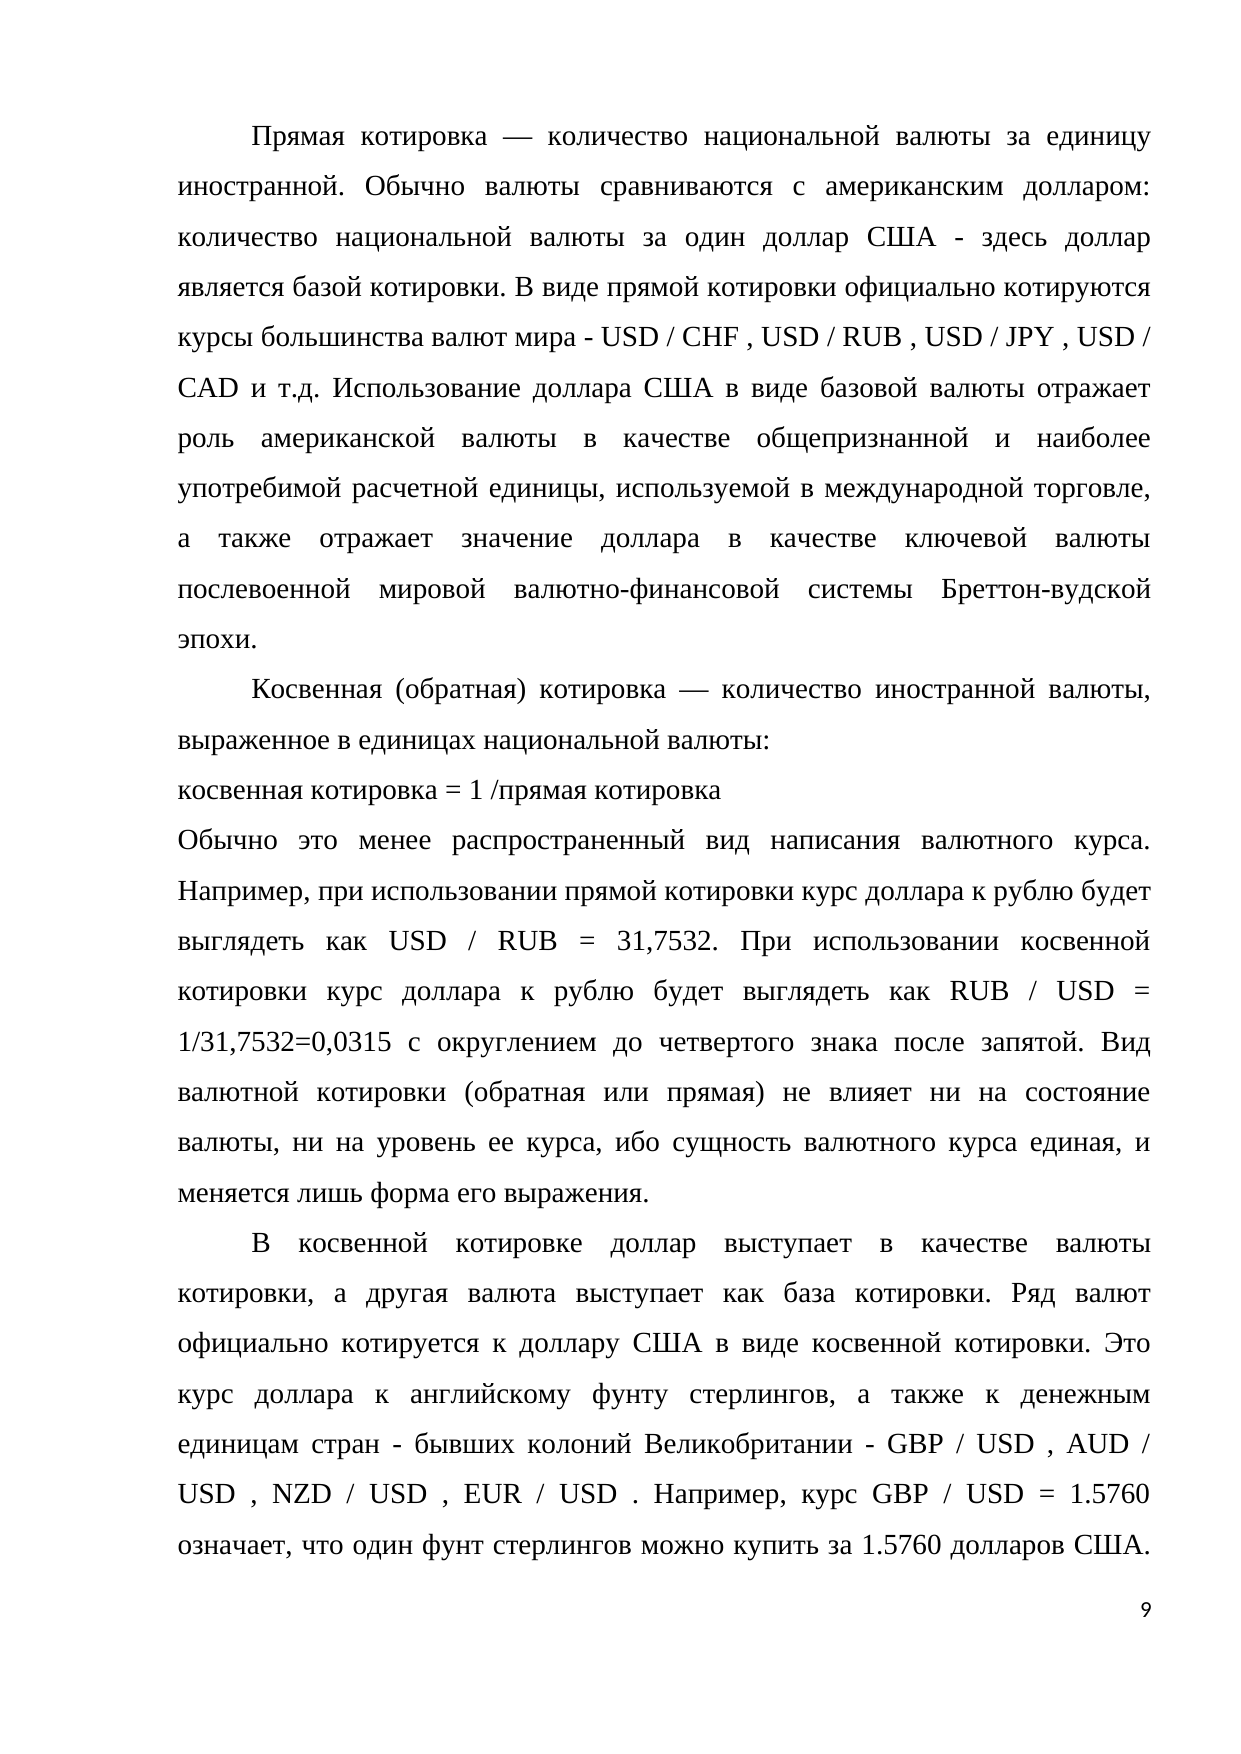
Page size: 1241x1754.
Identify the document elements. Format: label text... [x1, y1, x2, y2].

text Прямая котировка — количество национальной валюты за единицу иностранной. Обычно валюты сравниваются с американским долларом: количество национальной валюты за один доллар США - здесь доллар является базой котировки. В виде прямой котировки официально котируются курсы большинства валют мира - USD / CHF , USD / RUB , USD / JPY , USD / CAD и т.д. Использование доллара США в виде базовой валюты отражает роль американской валюты в качестве общепризнанной и наиболее употребимой расчетной единицы, используемой в международной торговле, а также отражает значение доллара в качестве ключевой валюты послевоенной мировой валютно-финансовой системы Бреттон-вудской эпохи. [177, 118, 1152, 655]
text Косвенная (обратная) котировка — количество иностранной валюты, выраженное в единицах национальной валюты: [177, 672, 1152, 755]
text Обычно это менее распространенный вид написания валютного курса. Например, при использовании прямой котировки курс доллара к рублю будет выглядеть как USD / RUB = 31,7532. При использовании косвенной котировки курс доллара к рублю будет выглядеть как RUB / USD = 1/31,7532=0,0315 с округлением до четвертого знака после запятой. Вид валютной котировки (обратная или прямая) не влияет ни на состояние валюты, ни на уровень ее курса, ибо сущность валютного курса единая, и меняется лишь форма его выражения. [177, 822, 1152, 1208]
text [177, 1225, 1152, 1560]
text косвенная котировка = 1 /прямая котировка [177, 772, 1152, 806]
